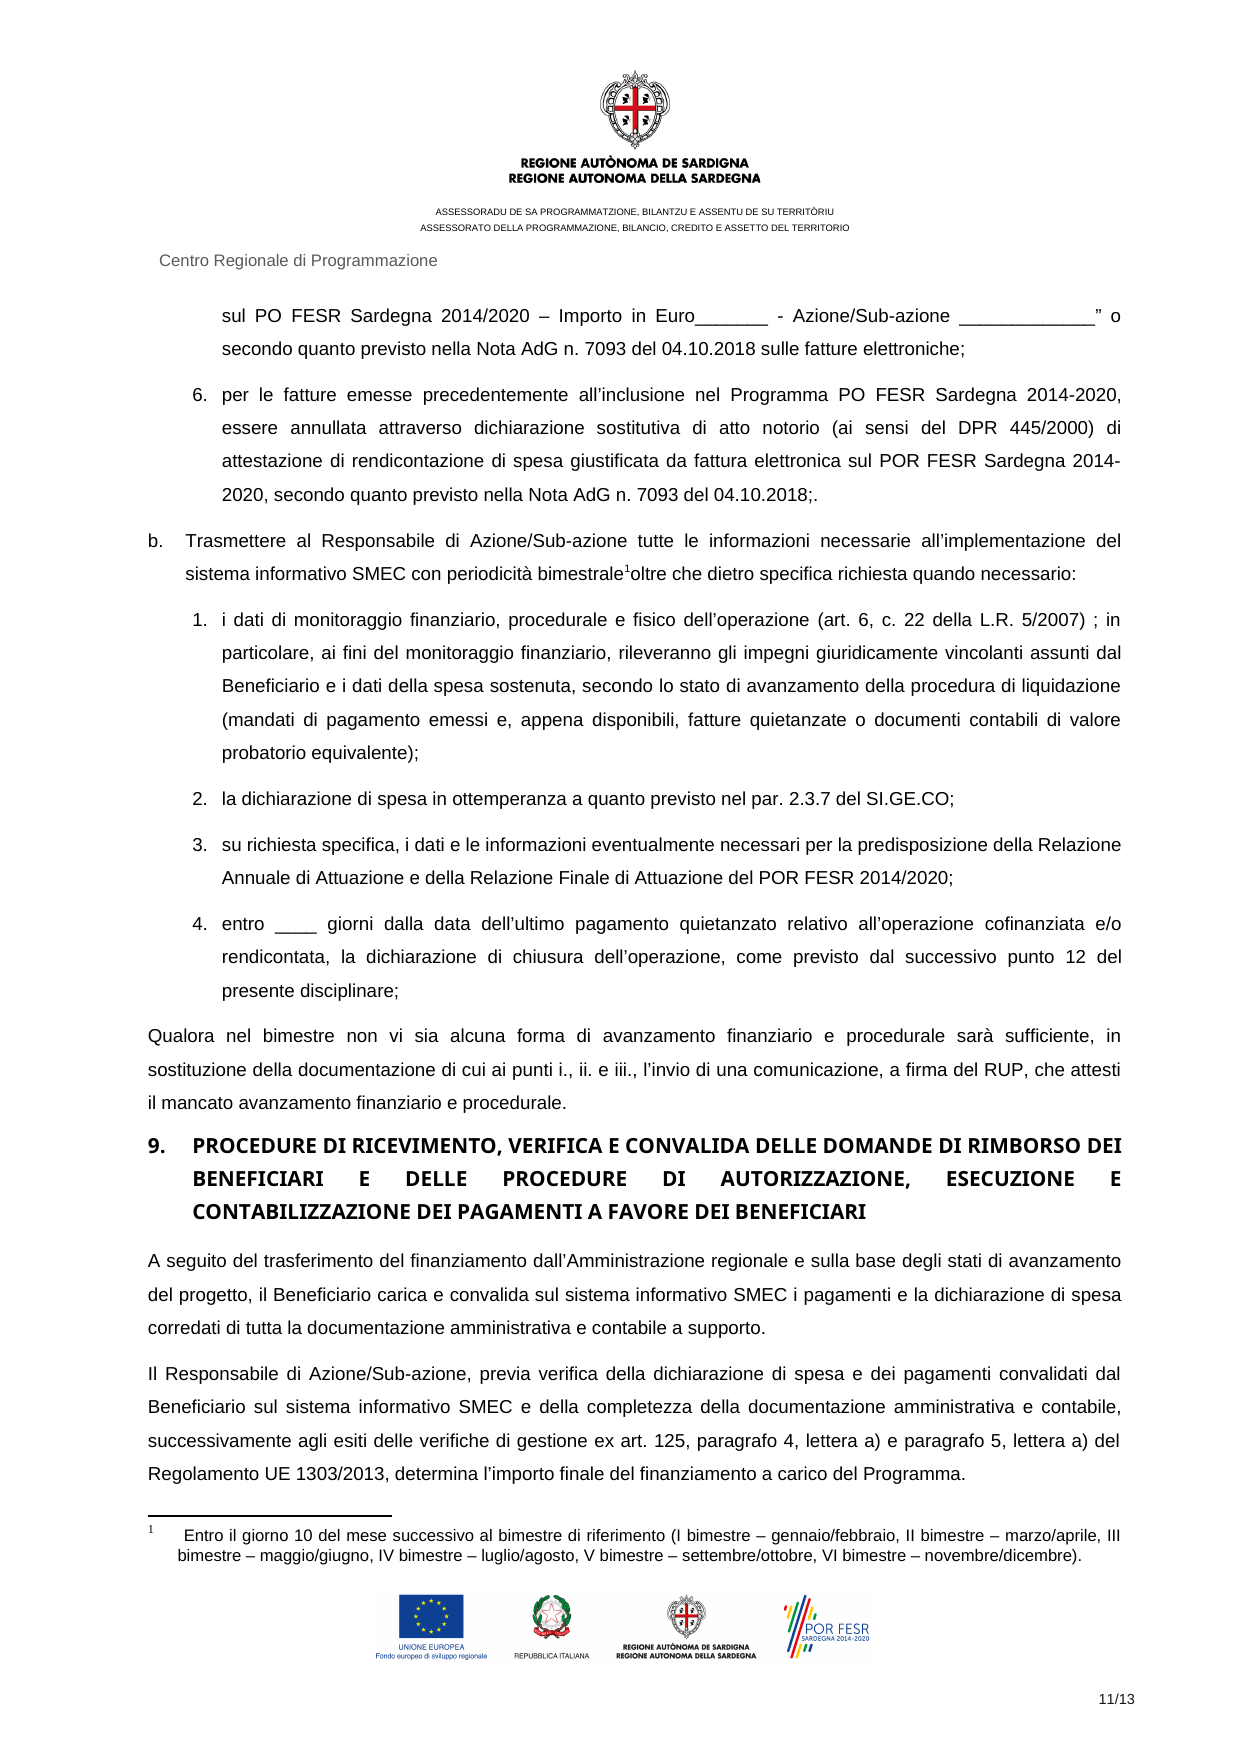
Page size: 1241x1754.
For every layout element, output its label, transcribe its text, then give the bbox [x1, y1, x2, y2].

picture [509, 70, 761, 183]
list i dati di monitoraggio finanziario, procedurale e fisico dell’operazione (art. 6, c. 22 della L.R. 5/2007) ; in particolare, ai fini del monitoraggio finanziario, rileveranno gli impegni giuridicamente vincolanti assunti dal Beneficiario e i dati della spesa sostenuta, secondo lo stato di avanzamento della procedura di liquidazione (mandati di pagamento emessi e, appena disponibili, fatture quietanzate o documenti contabili di valore probatorio equivalente); [192, 597, 1122, 763]
text A seguito del trasferimento del finanziamento dall’Amministrazione regionale e sulla base degli stati di avanzamento del progetto, il Beneficiario carica e convalida sul sistema informativo SMEC i pagamenti e la dichiarazione di spesa corredati di tutta la documentazione amministrativa e contabile a supporto. [148, 1238, 1122, 1338]
list su richiesta specifica, i dati e le informazioni eventualmente necessari per la predisposizione della Relazione Annuale di Attuazione e della Relazione Finale di Attuazione del POR FESR 2014/2020; [192, 822, 1122, 888]
list entro ____ giorni dalla data dell’ultimo pagamento quietanzato relativo all’operazione cofinanziata e/o rendicontata, la dichiarazione di chiusura dell’operazione, come previsto dal successivo punto 12 del presente disciplinare; [192, 901, 1122, 1001]
list Trasmettere al Responsabile di Azione/Sub-azione tutte le informazioni necessarie all’implementazione del sistema informativo SMEC con periodicità bimestraleoltre che dietro specifica richiesta quando necessario: [148, 518, 1122, 584]
list per le fatture emesse precedentemente all’inclusione nel Programma PO FESR Sardegna 2014-2020, essere annullata attraverso dichiarazione sostitutiva di atto notorio (ai sensi del DPR 445/2000) di attestazione di rendicontazione di spesa giustificata da fattura elettronica sul POR FESR Sardegna 2014-2020, secondo quanto previsto nella Nota AdG n. 7093 del 04.10.2018;. [192, 372, 1122, 505]
subtitle PROCEDURE DI RICEVIMENTO, VERIFICA E CONVALIDA DELLE DOMANDE DI RIMBORSO DEI BENEFICIARI E DELLE PROCEDURE DI AUTORIZZAZIONE, ESECUZIONE E CONTABILIZZAZIONE DEI PAGAMENTI A FAVORE DEI BENEFICIARI [148, 1126, 1122, 1226]
text Qualora nel bimestre non vi sia alcuna forma di avanzamento finanziario e procedurale sarà sufficiente, in sostituzione della documentazione di cui ai punti i., ii. e iii., l’invio di una comunicazione, a firma del RUP, che attesti il mancato avanzamento finanziario e procedurale. [148, 1013, 1122, 1113]
list la dichiarazione di spesa in ottemperanza a quanto previsto nel par. 2.3.7 del SI.GE.CO; [192, 776, 1122, 809]
text Il Responsabile di Azione/Sub-azione, previa verifica della dichiarazione di spesa e dei pagamenti convalidati dal Beneficiario sul sistema informativo SMEC e della completezza della documentazione amministrativa e contabile, successivamente agli esiti delle verifiche di gestione ex art. 125, paragrafo 4, lettera a) e paragrafo 5, lettera a) del Regolamento UE 1303/2013, determina l’importo finale del finanziamento a carico del Programma. [148, 1351, 1122, 1484]
picture [374, 1593, 871, 1662]
